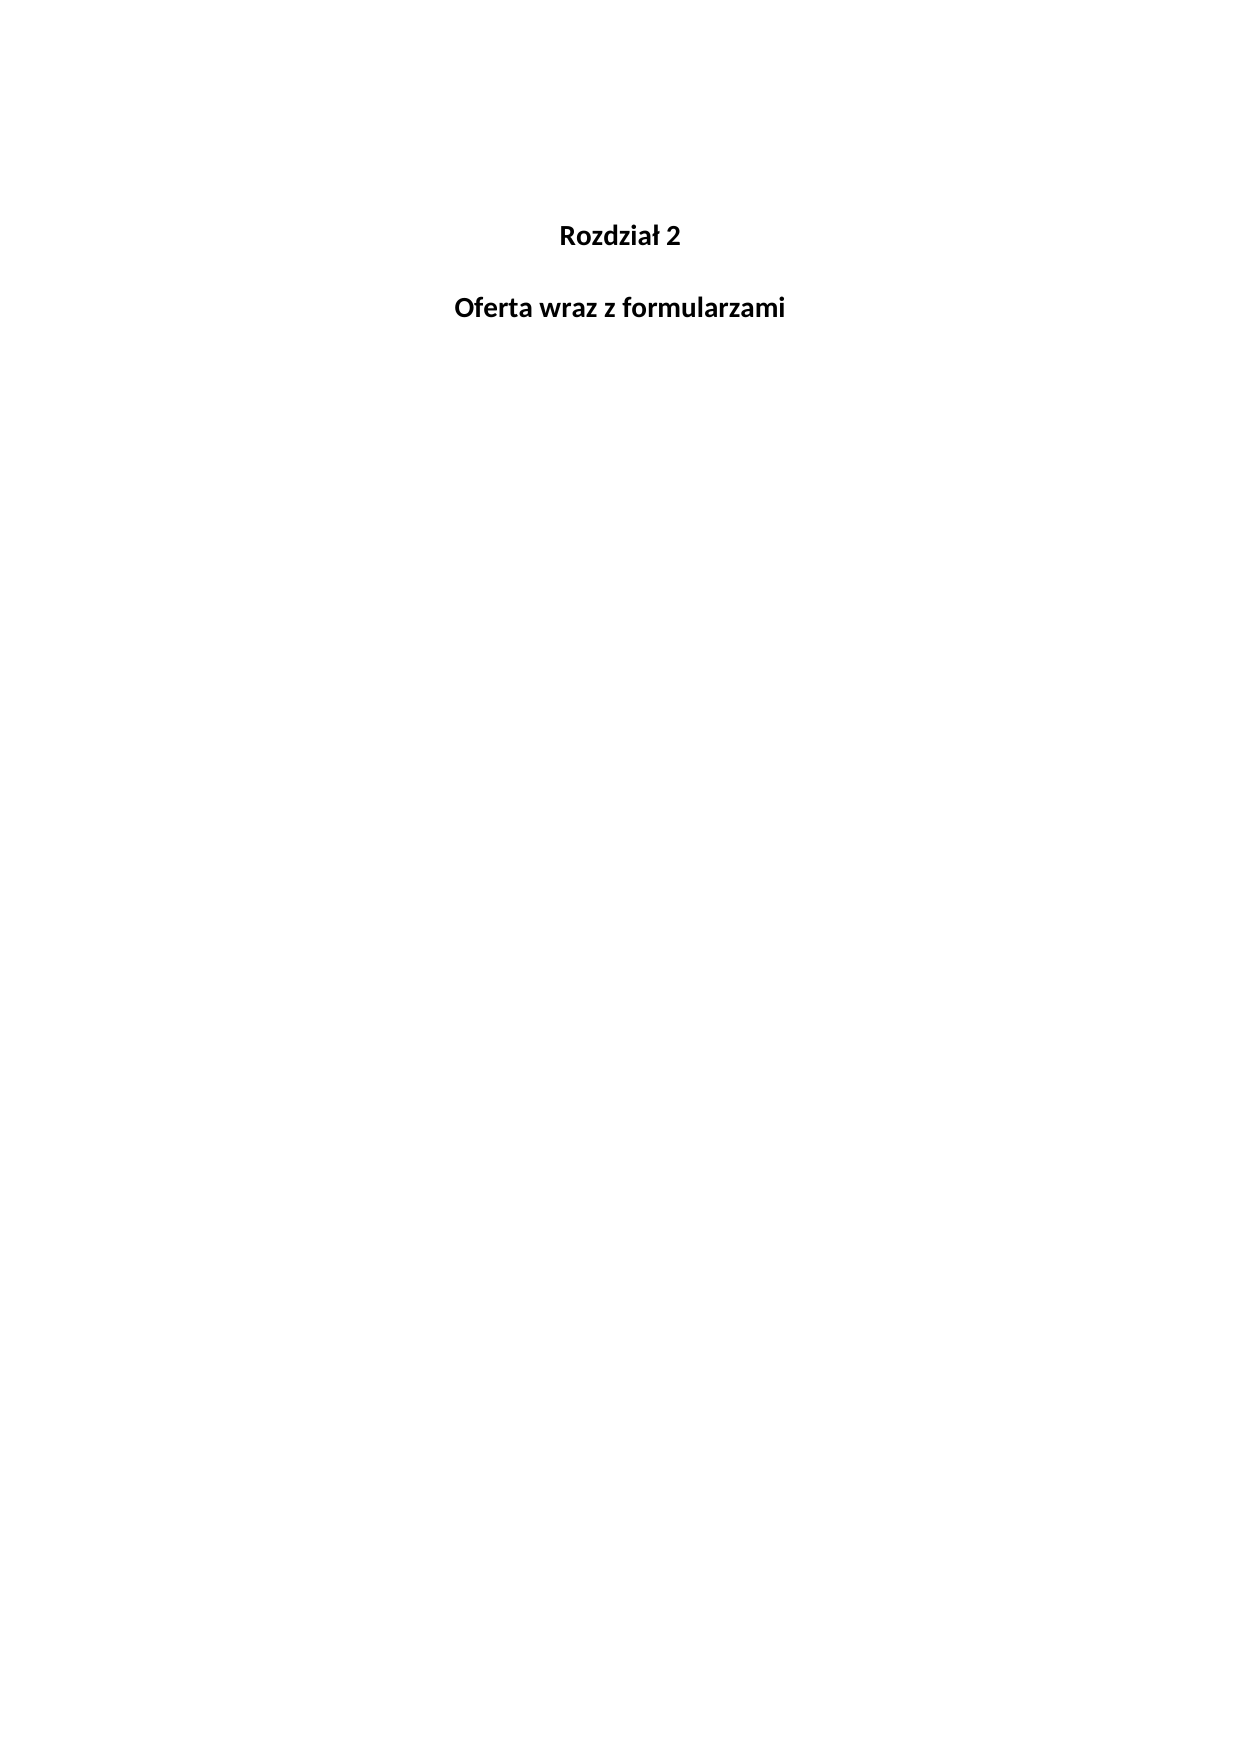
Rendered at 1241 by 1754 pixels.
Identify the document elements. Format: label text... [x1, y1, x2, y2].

subtitle Rozdział 2 [148, 217, 1092, 253]
text Oferta wraz z formularzami [148, 289, 1092, 324]
